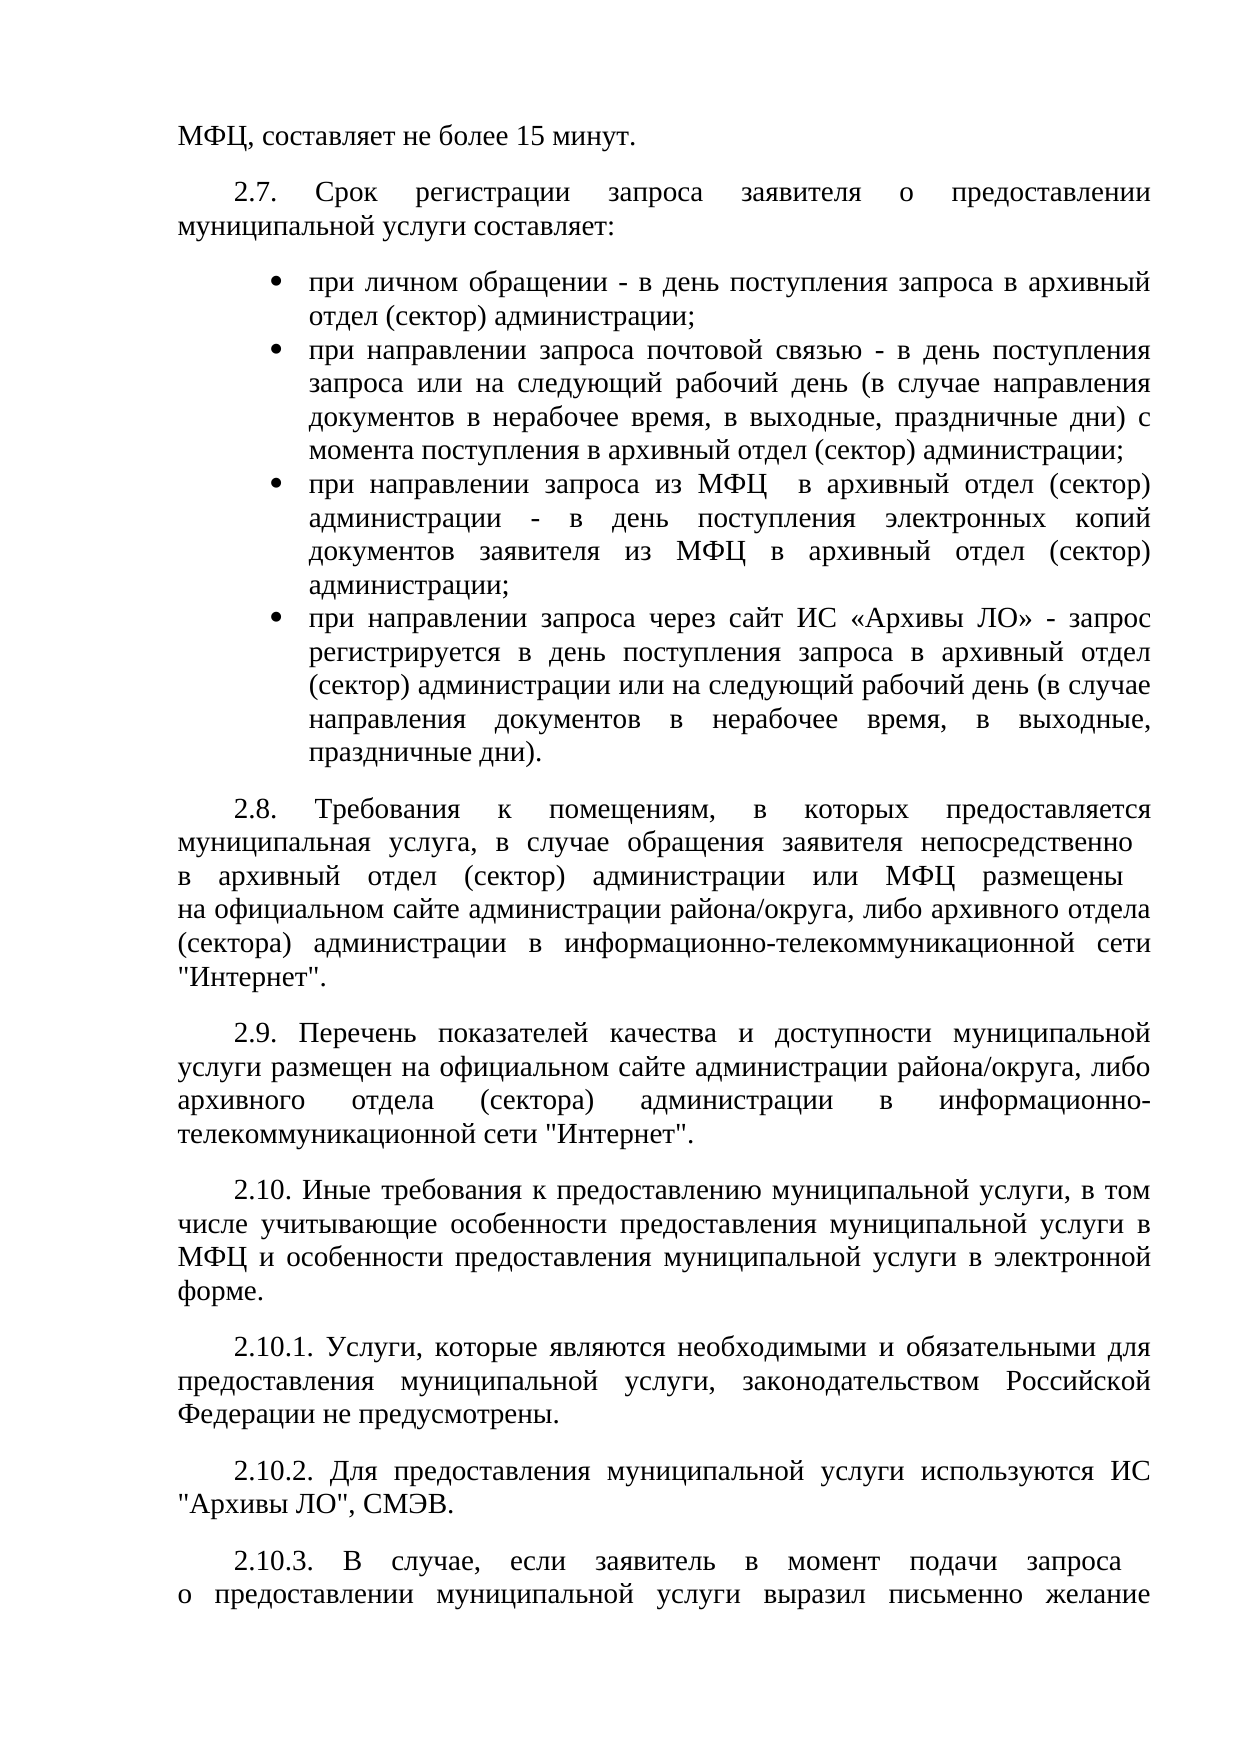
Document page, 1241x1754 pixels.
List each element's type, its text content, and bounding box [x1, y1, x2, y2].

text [177, 118, 1152, 152]
list при направлении запроса через сайт ИС «Архивы ЛО» - запрос регистрируется в день поступления запроса в архивный отдел (сектор) администрации или на следующий рабочий день (в случае направления документов в нерабочее время, в выходные, праздничные дни). [271, 600, 1152, 768]
list при личном обращении - в день поступления запроса в архивный отдел (сектор) администрации; [271, 264, 1152, 332]
text 2.9. Перечень показателей качества и доступности муниципальной услуги размещен на официальном сайте администрации района/округа, либо архивного отдела (сектора) администрации в информационно-телекоммуникационной сети "Интернет". [177, 1015, 1152, 1149]
text 2.10.1. Услуги, которые являются необходимыми и обязательными для предоставления муниципальной услуги, законодательством Российской Федерации не предусмотрены. [177, 1329, 1152, 1430]
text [177, 1543, 1152, 1610]
text 2.7. Срок регистрации запроса заявителя о предоставлении муниципальной услуги составляет: [177, 174, 1152, 242]
list при направлении запроса почтовой связью - в день поступления запроса или на следующий рабочий день (в случае направления документов в нерабочее время, в выходные, праздничные дни) с момента поступления в архивный отдел (сектор) администрации; [271, 332, 1152, 466]
text 2.10. Иные требования к предоставлению муниципальной услуги, в том числе учитывающие особенности предоставления муниципальной услуги в МФЦ и особенности предоставления муниципальной услуги в электронной форме. [177, 1172, 1152, 1306]
text 2.8. Требования к помещениям, в которых предоставляется муниципальная услуга, в случае обращения заявителя непосредственно в архивный отдел (сектор) администрации или МФЦ размещены на официальном сайте администрации района/округа, либо архивного отдела (сектора) администрации в информационно-телекоммуникационной сети "Интернет". [177, 791, 1152, 992]
text 2.10.2. Для предоставления муниципальной услуги используются ИС "Архивы ЛО", СМЭВ. [177, 1453, 1152, 1520]
list при направлении запроса из МФЦ в архивный отдел (сектор) администрации - в день поступления электронных копий документов заявителя из МФЦ в архивный отдел (сектор) администрации; [271, 466, 1152, 600]
